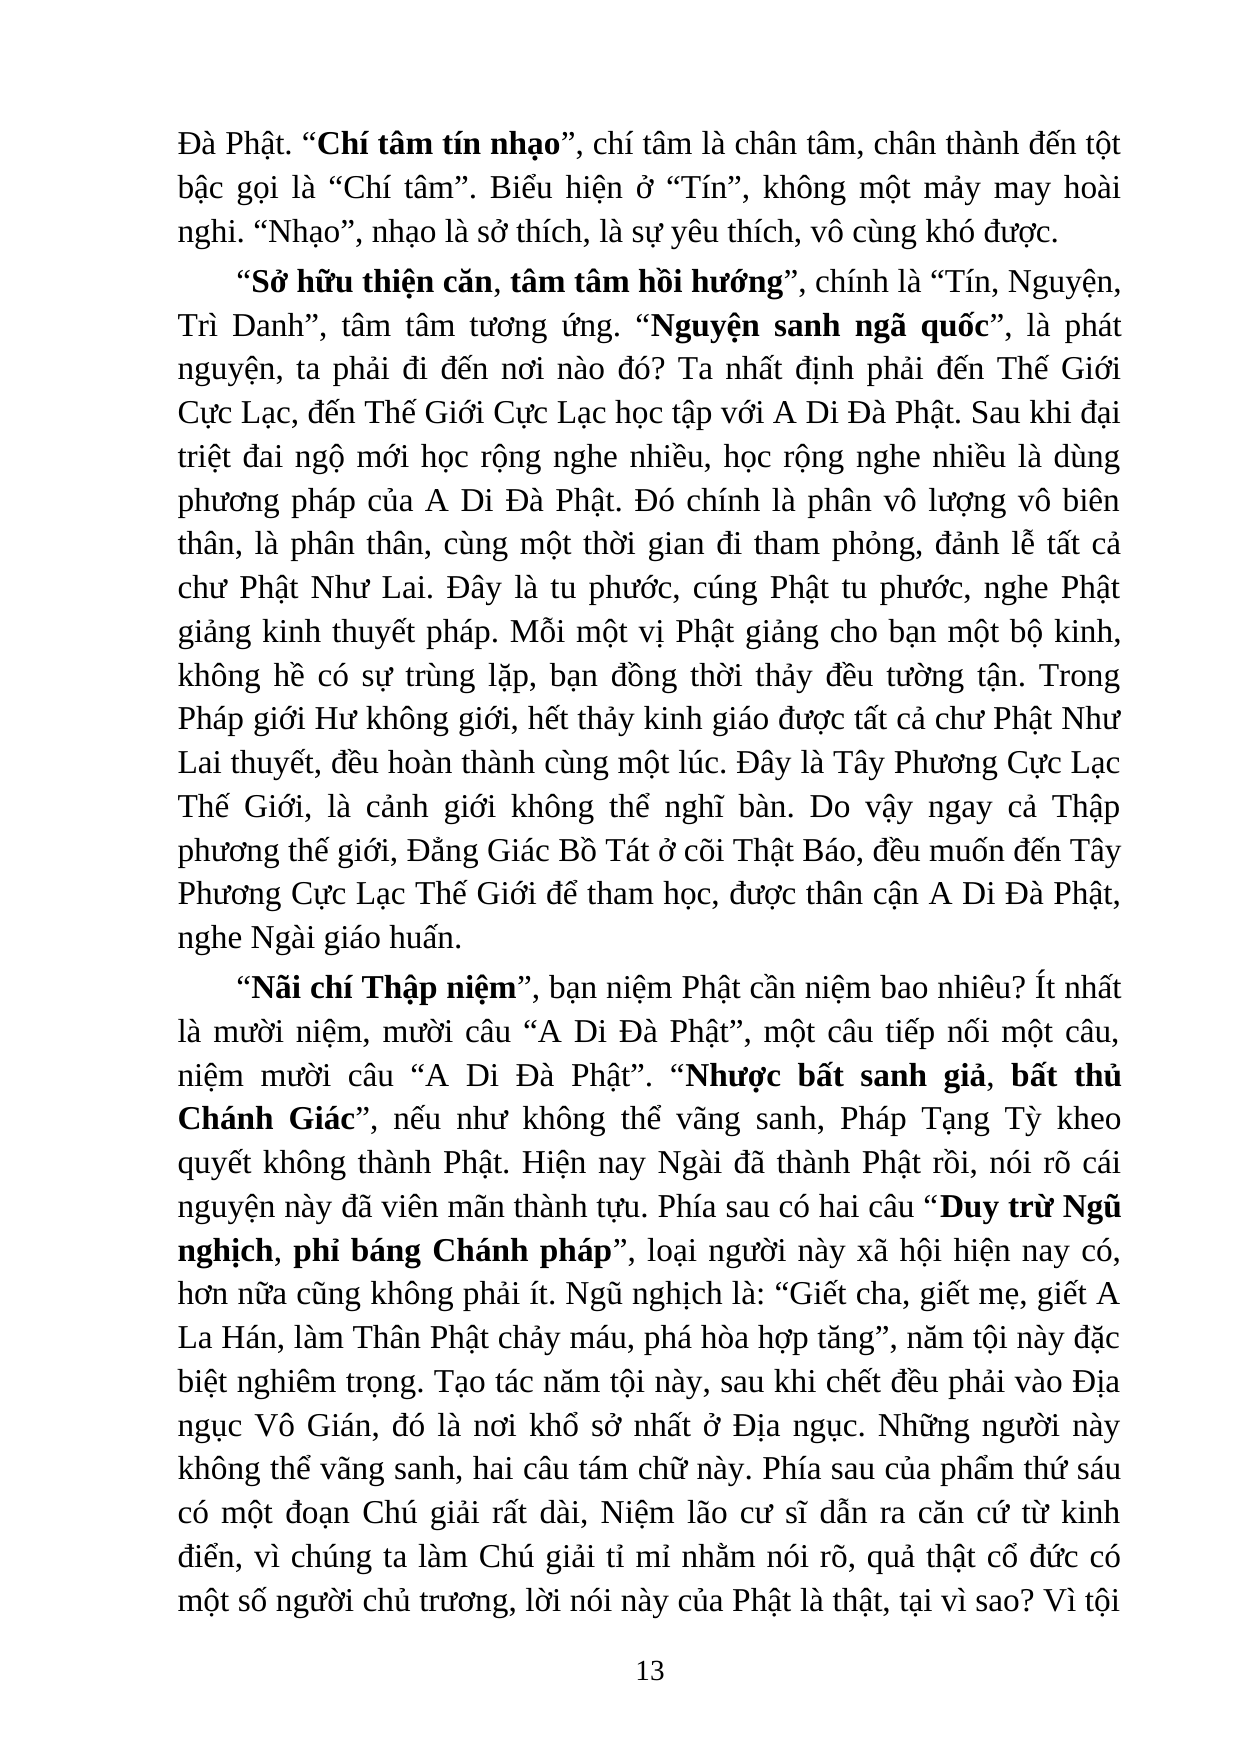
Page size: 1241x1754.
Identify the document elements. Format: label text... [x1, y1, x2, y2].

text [177, 118, 1122, 249]
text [177, 962, 1122, 1618]
text “Sở hữu thiện căn, tâm tâm hồi hướng”, chính là “Tín, Nguyện, Trì Danh”, tâm tâm tương ứng. “Nguyện sanh ngã quốc”, là phát nguyện, ta phải đi đến nơi nào đó? Ta nhất định phải đến Thế Giới Cực Lạc, đến Thế Giới Cực Lạc học tập với A Di Đà Phật. Sau khi đại triệt đai ngộ mới học rộng nghe nhiều, học rộng nghe nhiều là dùng phương pháp của A Di Đà Phật. Đó chính là phân vô lượng vô biên thân, là phân thân, cùng một thời gian đi tham phỏng, đảnh lễ tất cả chư Phật Như Lai. Đây là tu phước, cúng Phật tu phước, nghe Phật giảng kinh thuyết pháp. Mỗi một vị Phật giảng cho bạn một bộ kinh, không hề có sự trùng lặp, bạn đồng thời thảy đều tường tận. Trong Pháp giới Hư không giới, hết thảy kinh giáo được tất cả chư Phật Như Lai thuyết, đều hoàn thành cùng một lúc. Đây là Tây Phương Cực Lạc Thế Giới, là cảnh giới không thể nghĩ bàn. Do vậy ngay cả Thập phương thế giới, Đẳng Giác Bồ Tát ở cõi Thật Báo, đều muốn đến Tây Phương Cực Lạc Thế Giới để tham học, được thân cận A Di Đà Phật, nghe Ngài giáo huấn. [177, 256, 1122, 956]
